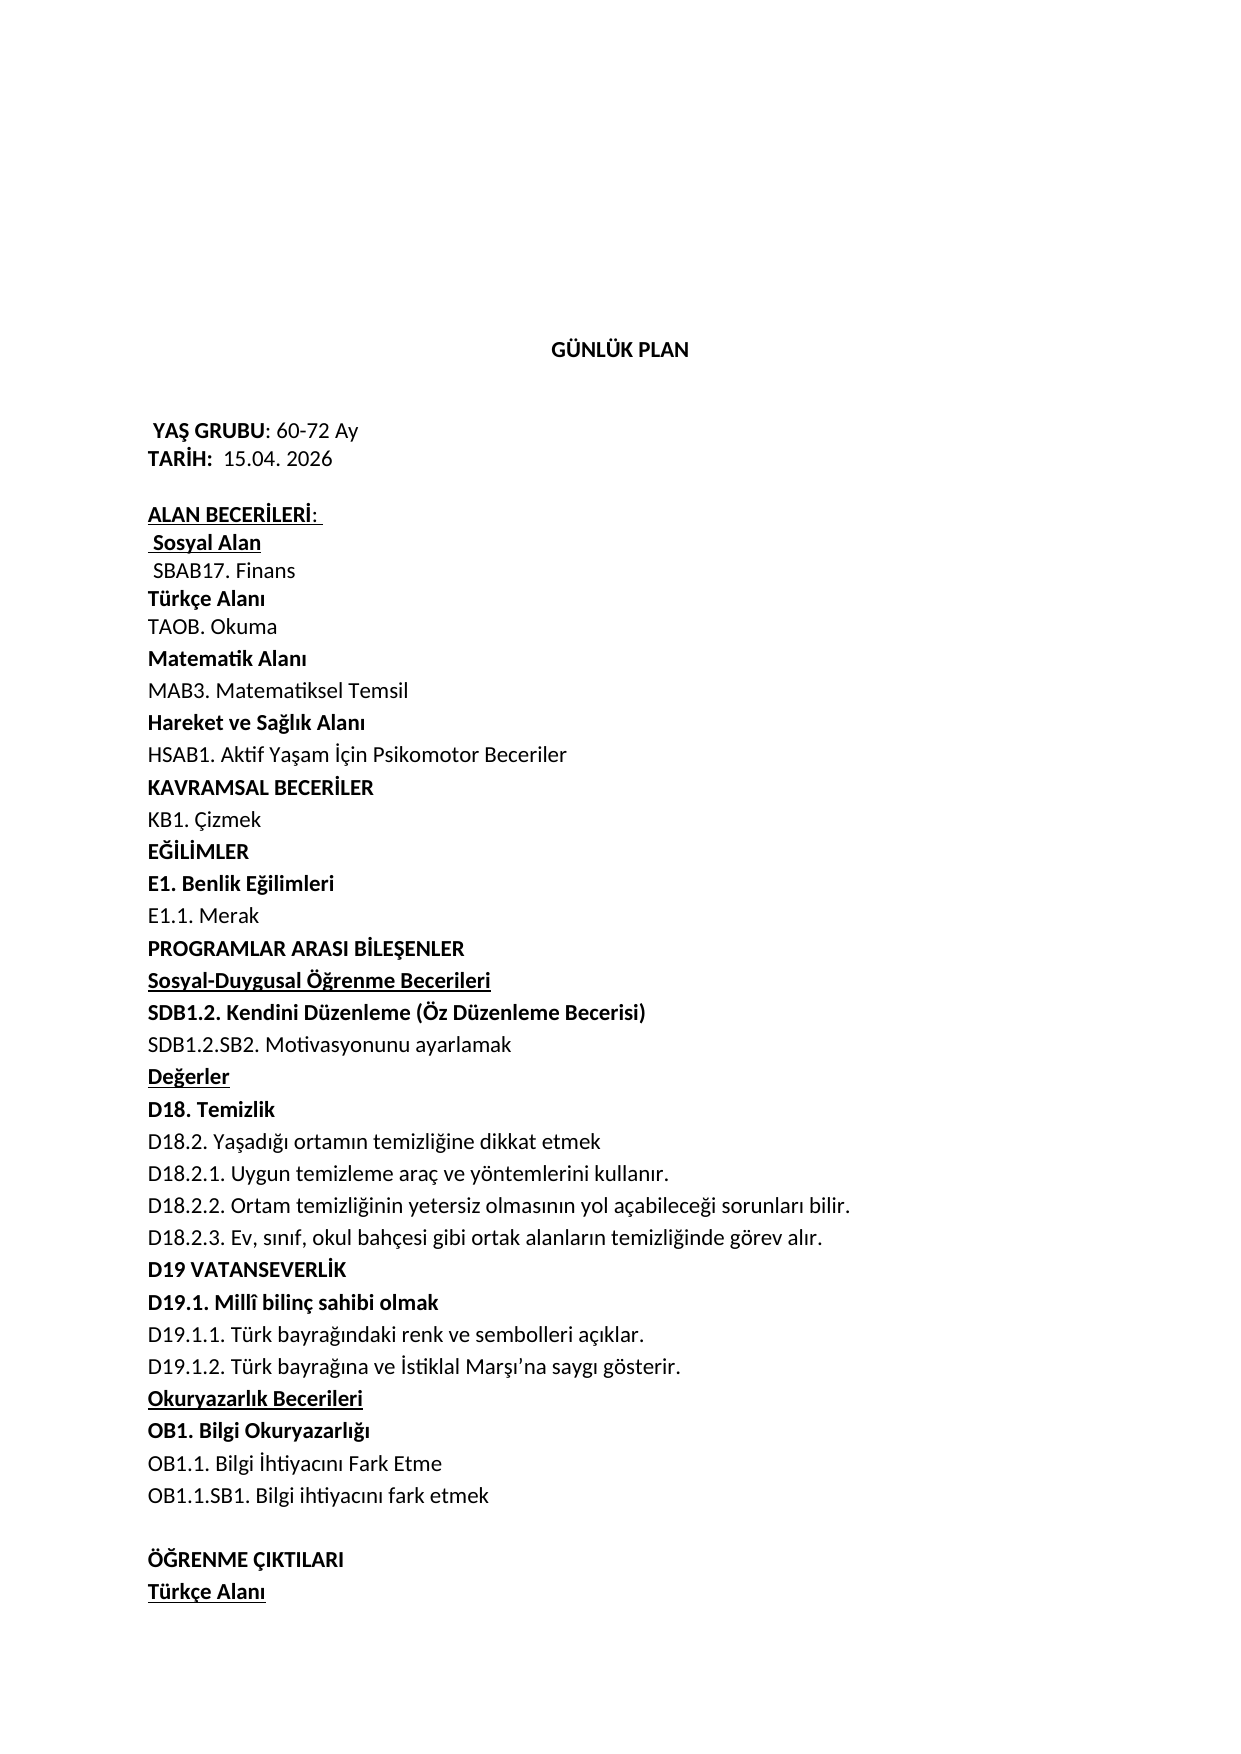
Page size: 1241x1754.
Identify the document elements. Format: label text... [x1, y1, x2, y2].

text D19.1.2. Türk bayrağına ve İstiklal Marşı’na saygı gösterir. [148, 1352, 1093, 1380]
text TARİH: 15.04. 2026 [148, 444, 1093, 472]
text D18.2.1. Uygun temizleme araç ve yöntemlerini kullanır. [148, 1159, 1093, 1187]
text MAB3. Matematiksel Temsil [148, 676, 1093, 704]
text SDB1.2.SB2. Motivasyonunu ayarlamak [148, 1030, 1093, 1058]
text D18.2. Yaşadığı ortamın temizliğine dikkat etmek [148, 1127, 1093, 1155]
text SBAB17. Finans [148, 556, 1093, 584]
text GÜNLÜK PLAN [148, 335, 1093, 363]
text E1.1. Merak [148, 902, 1093, 929]
text D19.1.1. Türk bayrağındaki renk ve sembolleri açıklar. [148, 1320, 1093, 1348]
text HSAB1. Aktif Yaşam İçin Psikomotor Beceriler [148, 741, 1093, 769]
text TAOB. Okuma [148, 612, 1093, 640]
text KAVRAMSAL BECERİLER [148, 773, 1093, 801]
text KB1. Çizmek [148, 805, 1093, 833]
text Değerler [148, 1062, 1093, 1091]
text D18.2.2. Ortam temizliğinin yetersiz olmasının yol açabileceği sorunları bilir. [148, 1191, 1093, 1219]
text YAŞ GRUBU: 60-72 Ay [148, 416, 1093, 444]
text Sosyal Alan [148, 528, 1093, 556]
text D19 VATANSEVERLİK [148, 1256, 1093, 1284]
text Türkçe Alanı [148, 584, 1093, 612]
text Matematik Alanı [148, 644, 1093, 672]
text Okuryazarlık Becerileri [148, 1384, 1093, 1412]
text OB1. Bilgi Okuryazarlığı [148, 1417, 1093, 1444]
text E1. Benlik Eğilimleri [148, 869, 1093, 897]
text OB1.1.SB1. Bilgi ihtiyacını fark etmek [148, 1481, 1093, 1509]
text SDB1.2. Kendini Düzenleme (Öz Düzenleme Becerisi) [148, 998, 1093, 1026]
text Sosyal-Duygusal Öğrenme Becerileri [148, 966, 1093, 994]
text PROGRAMLAR ARASI BİLEŞENLER [148, 934, 1093, 962]
text OB1.1. Bilgi İhtiyacını Fark Etme [148, 1449, 1093, 1477]
text D18. Temizlik [148, 1095, 1093, 1123]
text Hareket ve Sağlık Alanı [148, 708, 1093, 736]
text D19.1. Millî bilinç sahibi olmak [148, 1288, 1093, 1316]
text D18.2.3. Ev, sınıf, okul bahçesi gibi ortak alanların temizliğinde görev alır. [148, 1223, 1093, 1251]
text Türkçe Alanı [148, 1577, 1093, 1606]
text ALAN BECERİLERİ: [148, 500, 1093, 528]
text ÖĞRENME ÇIKTILARI [148, 1545, 1093, 1573]
text EĞİLİMLER [148, 837, 1093, 865]
